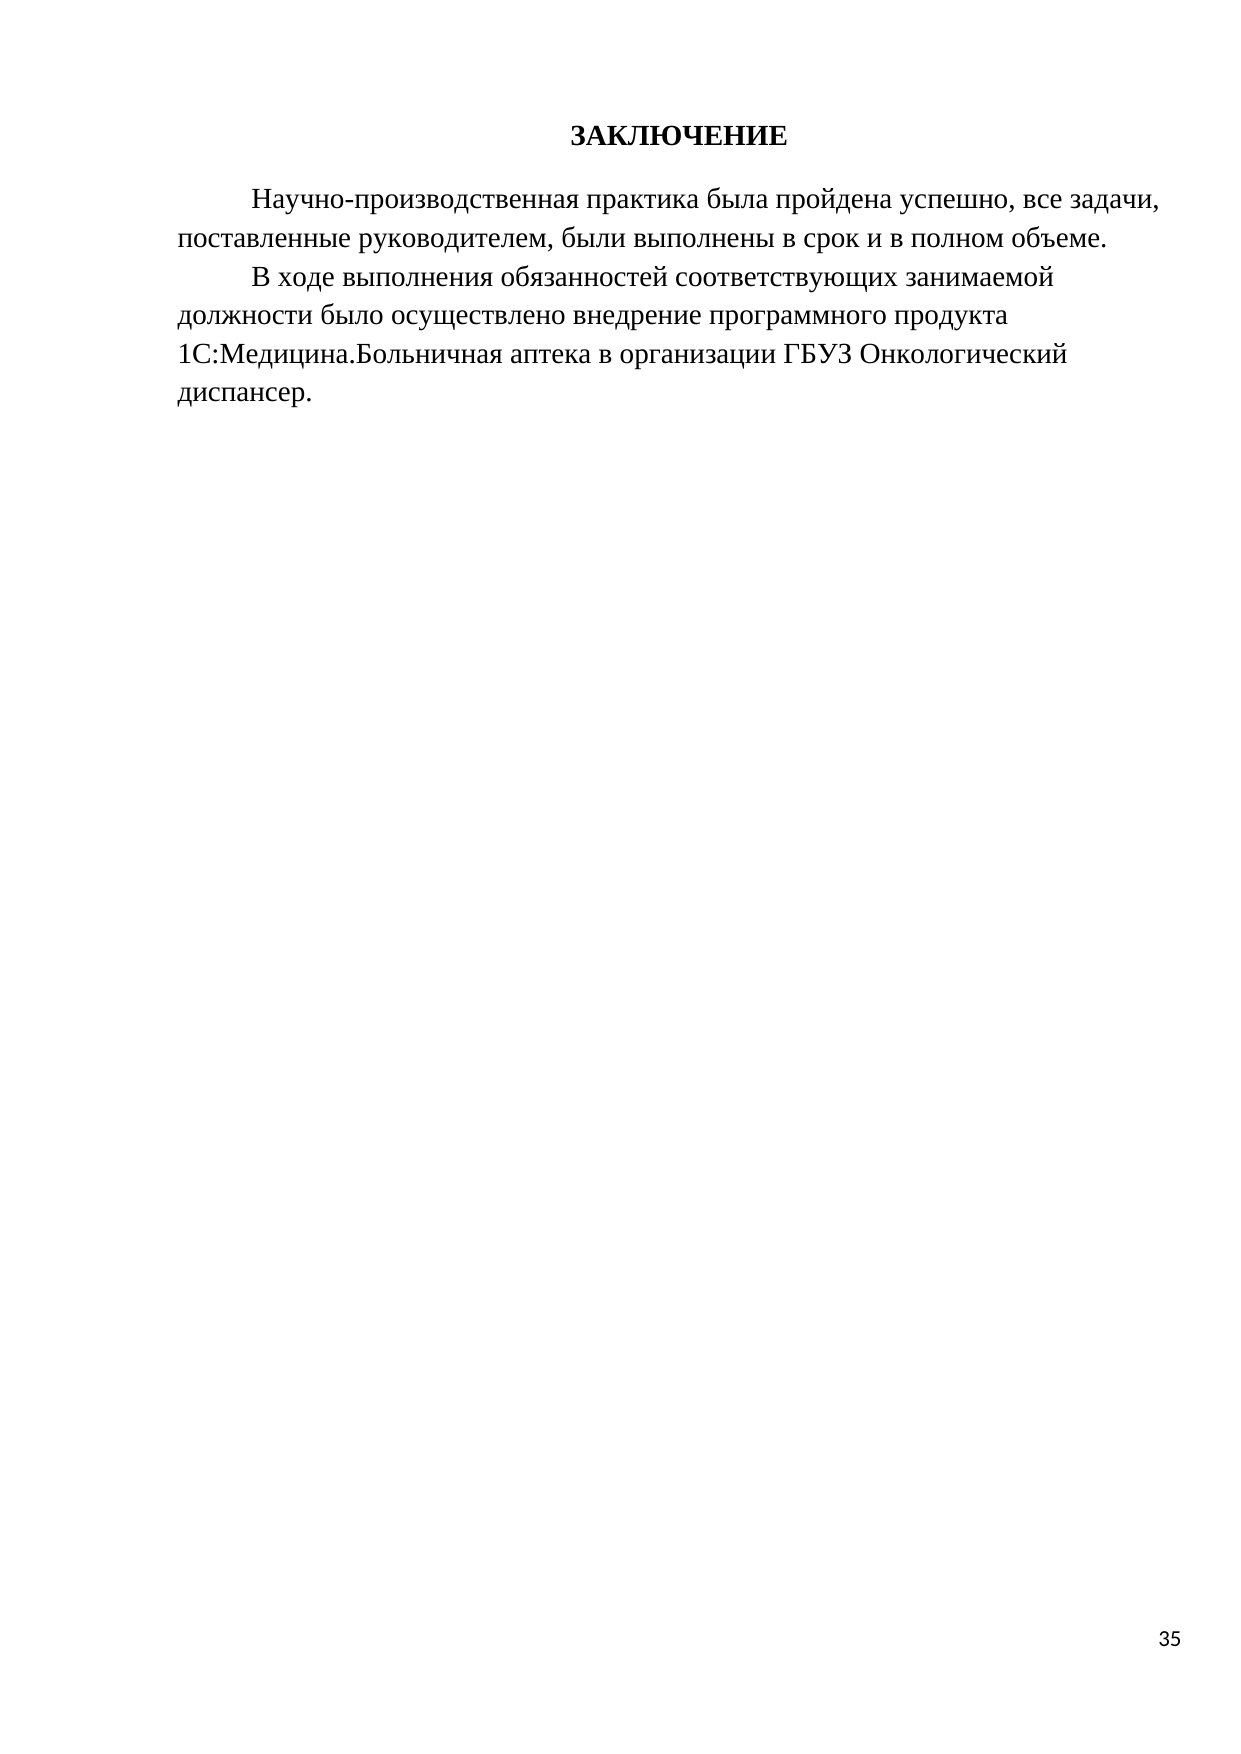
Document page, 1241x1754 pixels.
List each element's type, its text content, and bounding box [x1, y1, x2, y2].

subtitle ЗАКЛЮЧЕНИЕ [177, 118, 1181, 152]
text Научно-производственная практика была пройдена успешно, все задачи, поставленные руководителем, были выполнены в срок и в полном объеме. [177, 182, 1181, 254]
text В ходе выполнения обязанностей соответствующих занимаемой должности было осуществлено внедрение программного продукта 1С:Медицина.Больничная аптека в организации ГБУЗ Онкологический диспансер. [177, 259, 1181, 408]
